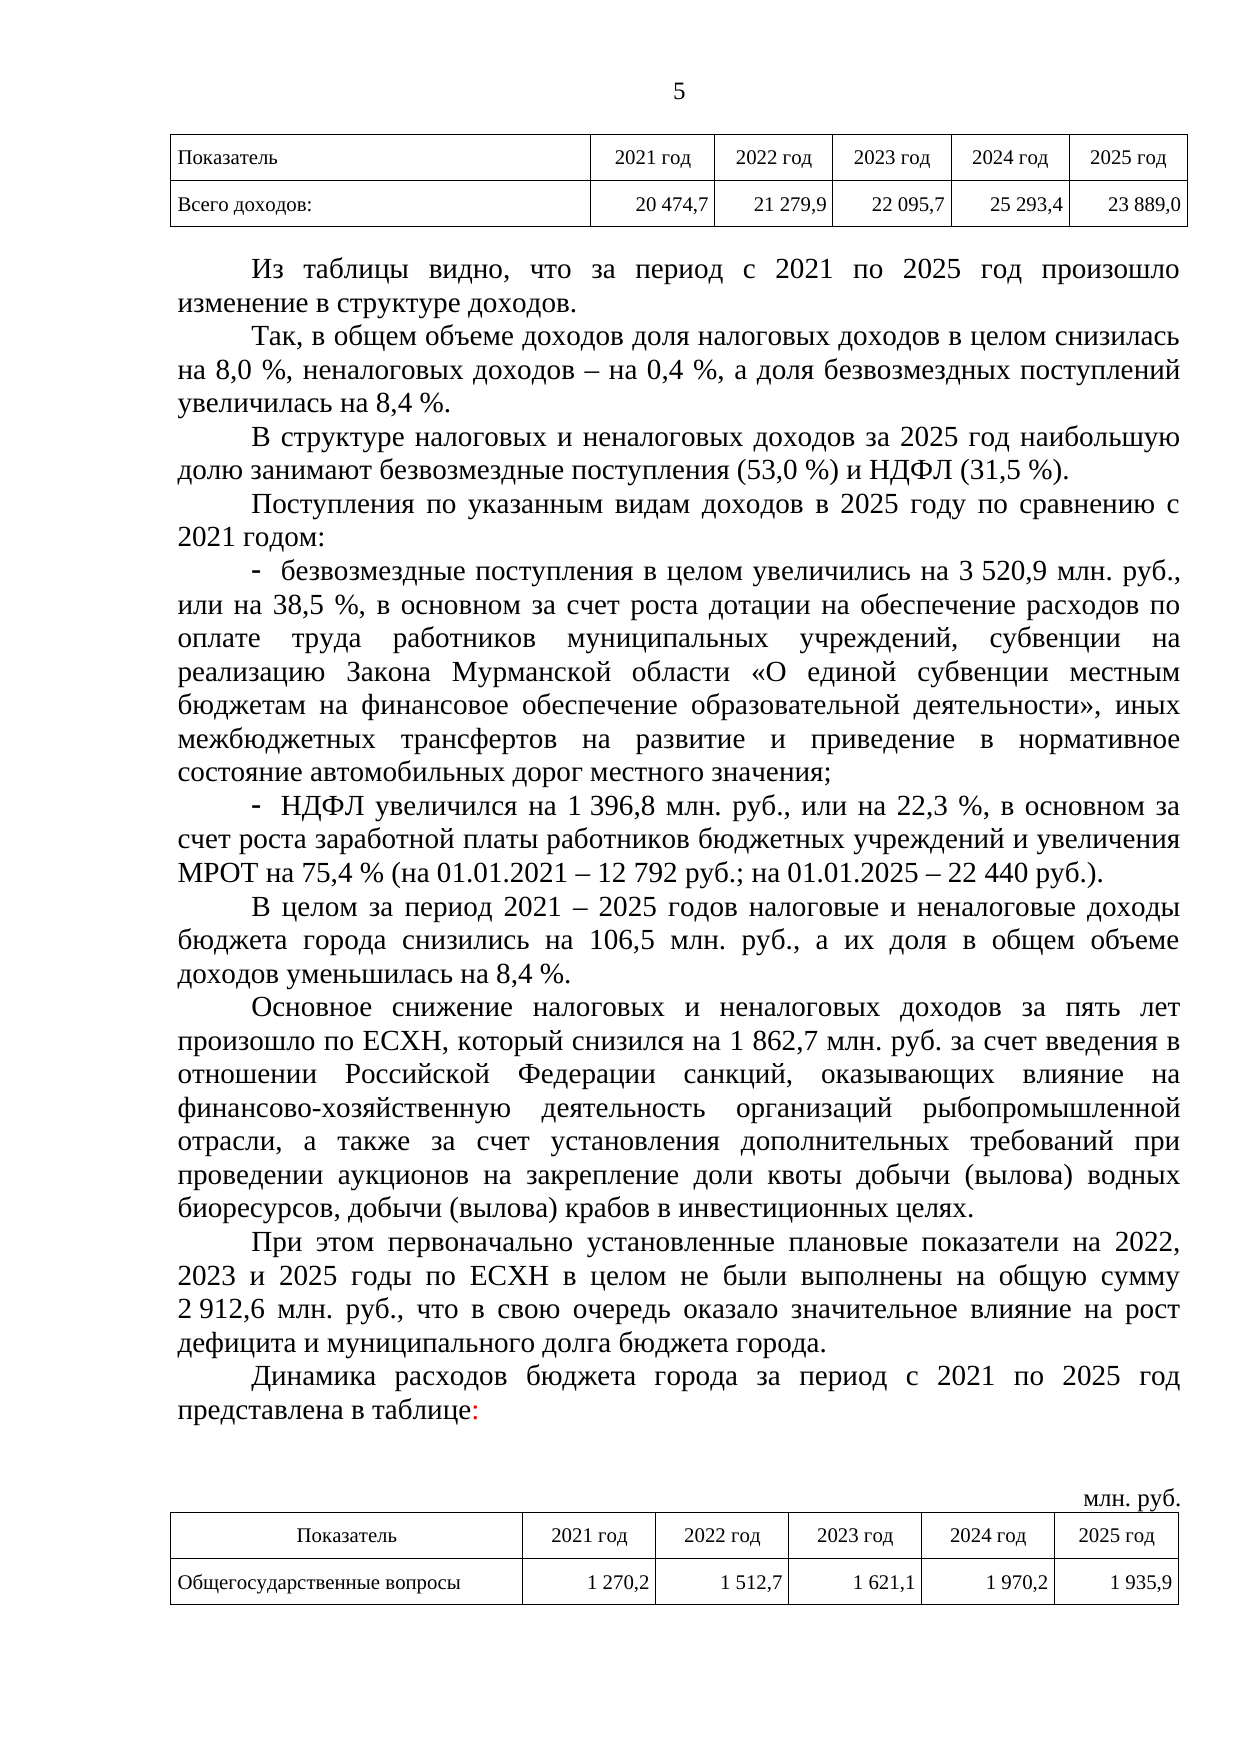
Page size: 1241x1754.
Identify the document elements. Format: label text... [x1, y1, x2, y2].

table_header 2023 год [789, 1513, 921, 1558]
table_cell 22 095,7 [833, 181, 951, 226]
text Основное снижение налоговых и неналоговых доходов за пять лет произошло по ЕСХН, который снизился на 1 862,7 млн. руб. за счет введения в отношении Российской Федерации санкций, оказывающих влияние на финансово-хозяйственную деятельность организаций рыбопромышленной отрасли, а также за счет установления дополнительных требований при проведении аукционов на закрепление доли квоты добычи (вылова) водных биоресурсов, добычи (вылова) крабов в инвестиционных целях. [177, 989, 1181, 1224]
table_cell 1 970,2 [922, 1559, 1054, 1604]
table_header 2024 год [922, 1513, 1054, 1558]
table_header 2022 год [656, 1513, 788, 1558]
text млн. руб. [177, 1483, 1181, 1512]
table_header 2024 год [952, 135, 1069, 180]
table_cell Общегосударственные вопросы [171, 1559, 522, 1604]
text Динамика расходов бюджета города за период с 2021 по 2025 год представлена в таблице: [177, 1358, 1181, 1425]
table_cell 1 270,2 [523, 1559, 655, 1604]
table_header 2021 год [523, 1513, 655, 1558]
text Поступления по указанным видам доходов в 2025 году по сравнению с 2021 годом: [177, 486, 1181, 553]
table_cell Всего доходов: [171, 181, 590, 226]
table_cell 1 621,1 [789, 1559, 921, 1604]
text В структуре налоговых и неналоговых доходов за 2025 год наибольшую долю занимают безвозмездные поступления (53,0 %) и НДФЛ (31,5 %). [177, 419, 1181, 486]
table_header Показатель [171, 1513, 522, 1558]
table_cell 25 293,4 [952, 181, 1069, 226]
table_cell 1 512,7 [656, 1559, 788, 1604]
table_header 2022 год [715, 135, 832, 180]
table_cell 1 935,9 [1055, 1559, 1178, 1604]
table_header 2025 год [1070, 135, 1187, 180]
table_header 2023 год [833, 135, 951, 180]
list НДФЛ увеличился на 1 396,8 млн. руб., или на 22,3 %, в основном за счет роста заработной платы работников бюджетных учреждений и увеличения МРОТ на 75,4 % (на 01.01.2021 – 12 792 руб.; на 01.01.2025 – 22 440 руб.). [177, 788, 1181, 889]
list безвозмездные поступления в целом увеличились на 3 520,9 млн. руб., или на 38,5 %, в основном за счет роста дотации на обеспечение расходов по оплате труда работников муниципальных учреждений, субвенции на реализацию Закона Мурманской области «О единой субвенции местным бюджетам на финансовое обеспечение образовательной деятельности», иных межбюджетных трансфертов на развитие и приведение в нормативное состояние автомобильных дорог местного значения; [177, 553, 1181, 788]
text Из таблицы видно, что за период с 2021 по 2025 год произошло изменение в структуре доходов. [177, 251, 1181, 318]
table_cell 20 474,7 [591, 181, 714, 226]
table_header 2021 год [591, 135, 714, 180]
text Так, в общем объеме доходов доля налоговых доходов в целом снизилась на 8,0 %, неналоговых доходов – на 0,4 %, а доля безвозмездных поступлений увеличилась на 8,4 %. [177, 318, 1181, 419]
table_header Показатель [171, 135, 590, 180]
table_cell 21 279,9 [715, 181, 832, 226]
text В целом за период 2021 – 2025 годов налоговые и неналоговые доходы бюджета города снизились на 106,5 млн. руб., а их доля в общем объеме доходов уменьшилась на 8,4 %. [177, 889, 1181, 989]
table_header 2025 год [1055, 1513, 1178, 1558]
table_cell 23 889,0 [1070, 181, 1187, 226]
text При этом первоначально установленные плановые показатели на 2022, 2023 и 2025 годы по ЕСХН в целом не были выполнены на общую сумму 2 912,6 млн. руб., что в свою очередь оказало значительное влияние на рост дефицита и муниципального долга бюджета города. [177, 1224, 1181, 1358]
